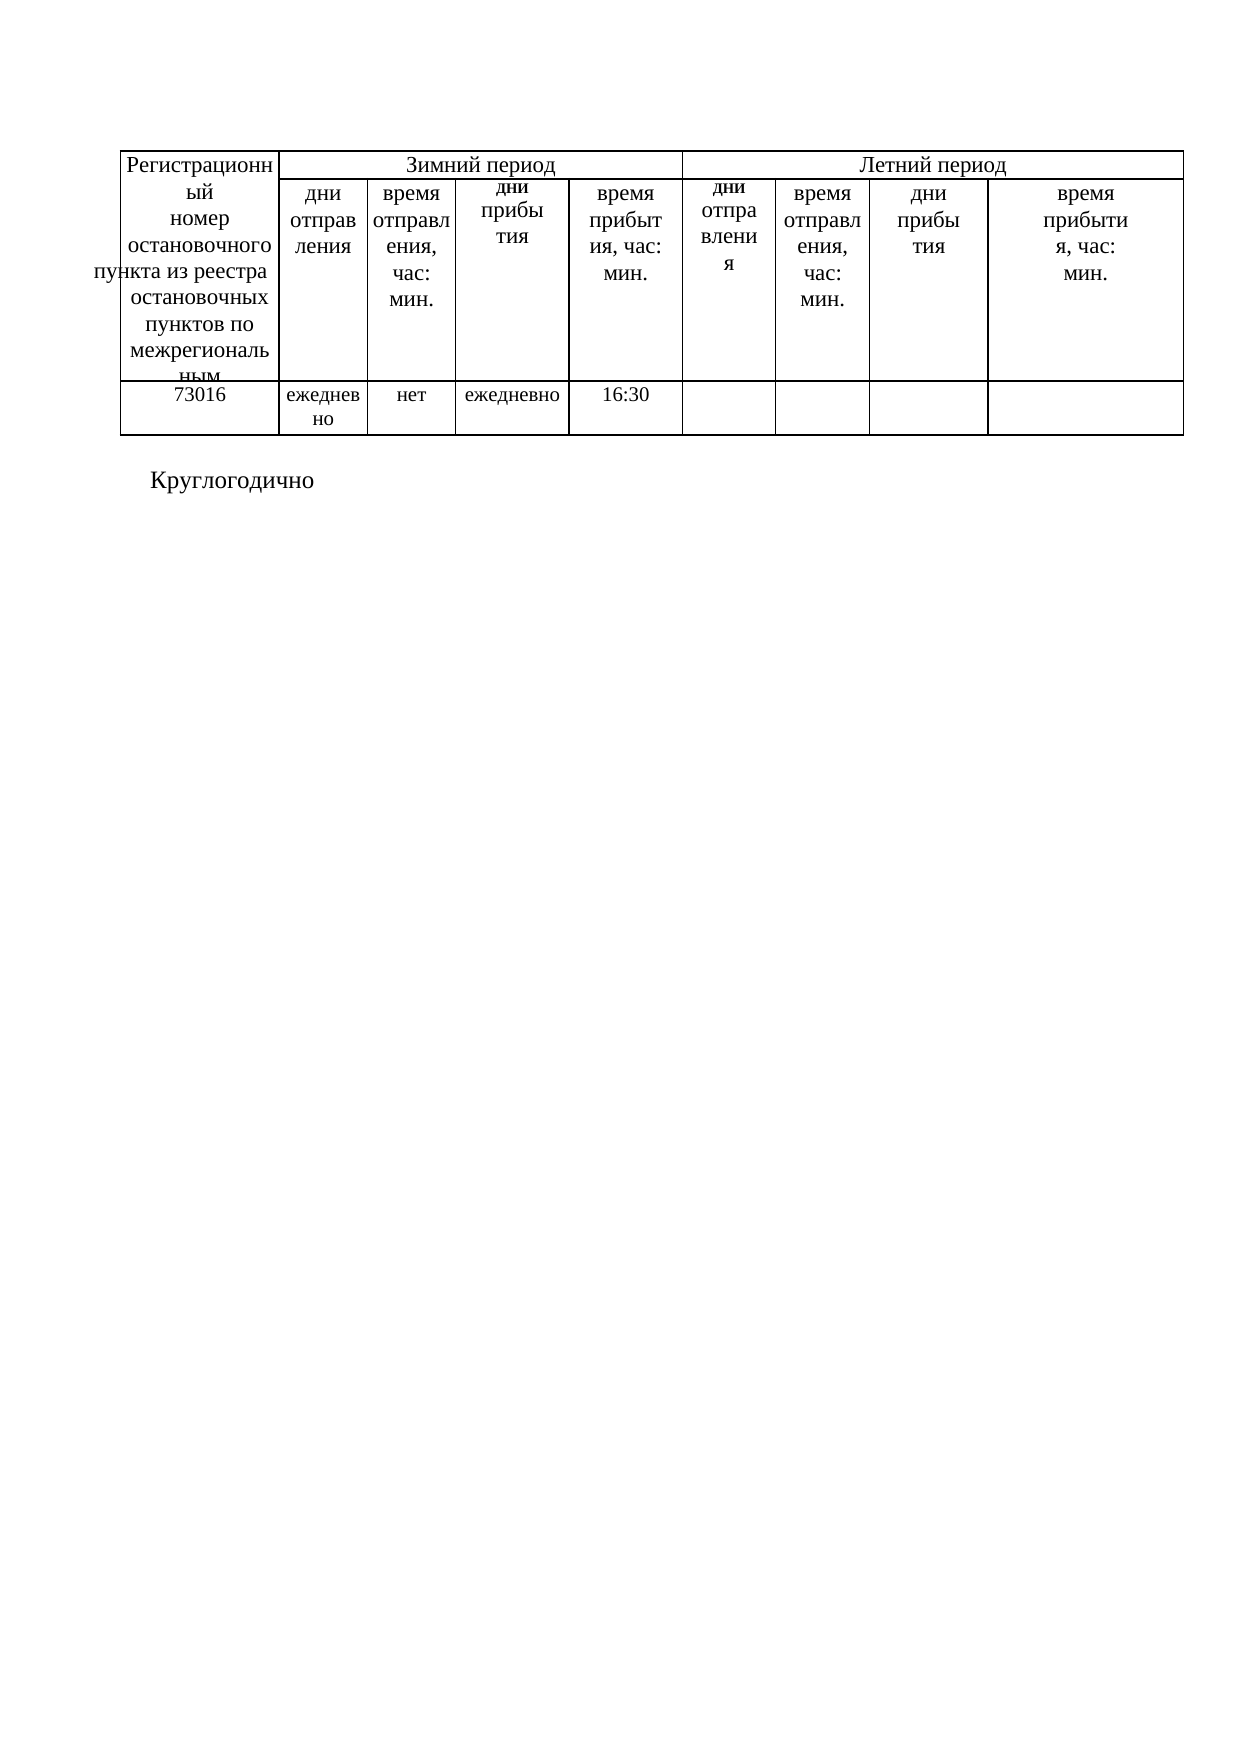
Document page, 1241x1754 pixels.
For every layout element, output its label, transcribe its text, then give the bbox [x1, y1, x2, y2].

table_cell [683, 382, 775, 434]
table_cell [776, 382, 869, 434]
table_cell дни прибы тия [870, 180, 987, 380]
table_cell дни отправ ления [280, 180, 367, 380]
table_cell ДНИ отпра влени я [683, 180, 775, 380]
table_cell ежедневно [456, 382, 568, 434]
table_cell 16:30 [570, 382, 682, 434]
table_cell [989, 382, 1183, 434]
table_cell время прибыти я, час: мин. [989, 180, 1183, 380]
table_header Зимний период [280, 152, 682, 178]
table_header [121, 152, 278, 380]
table_cell время прибыт ия, час: мин. [570, 180, 682, 380]
text Круглогодично [150, 465, 1090, 493]
table_cell нет [368, 382, 455, 434]
table_cell время отправл ения, час: мин. [776, 180, 869, 380]
table_cell ДНИ прибы тия [456, 180, 568, 380]
table_cell [870, 382, 987, 434]
table_cell ежедневно [280, 382, 367, 434]
table_header Летний период [683, 152, 1183, 178]
table_cell 73016 [121, 382, 278, 434]
table_cell время отправл ения, час: мин. [368, 180, 455, 380]
